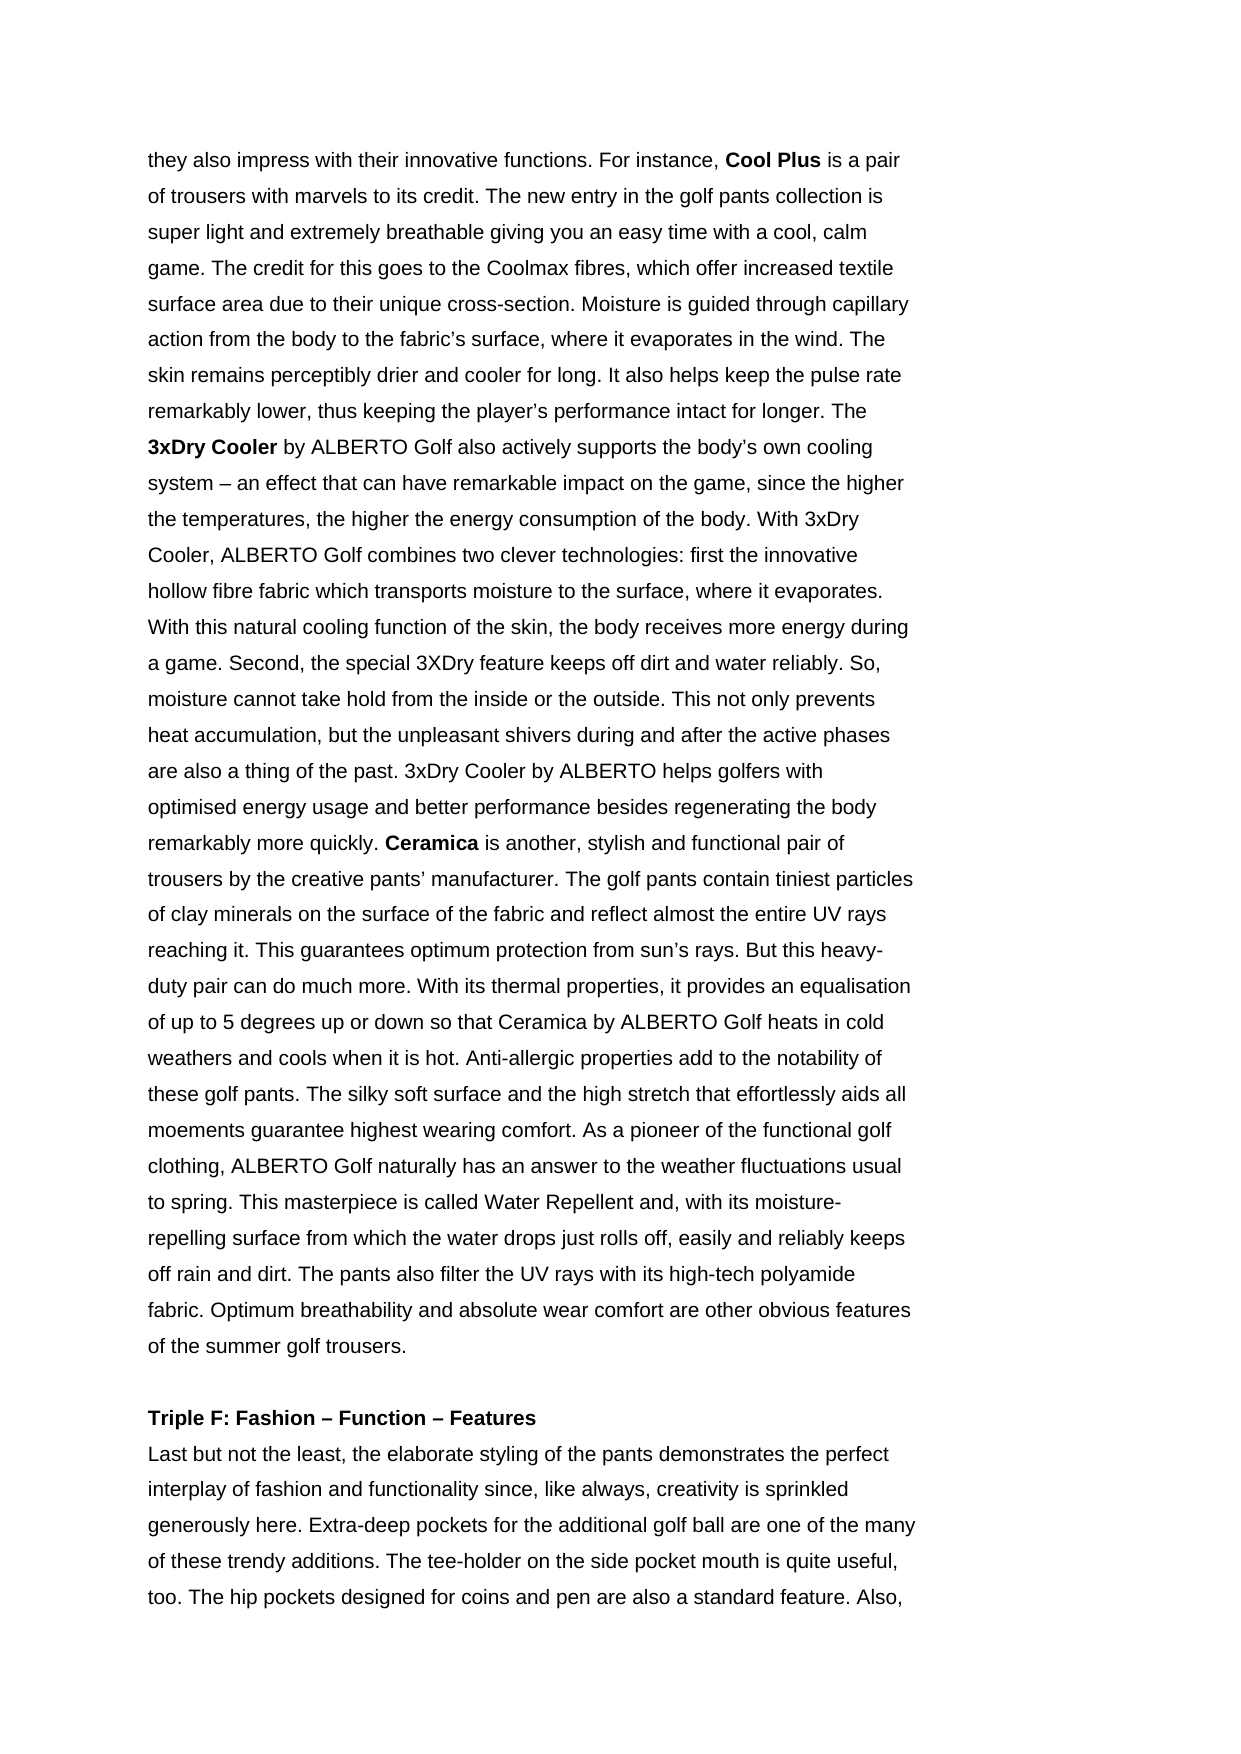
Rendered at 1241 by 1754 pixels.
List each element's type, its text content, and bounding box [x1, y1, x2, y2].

text Triple F: Fashion – Function – Features [148, 1405, 916, 1429]
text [148, 1441, 916, 1609]
